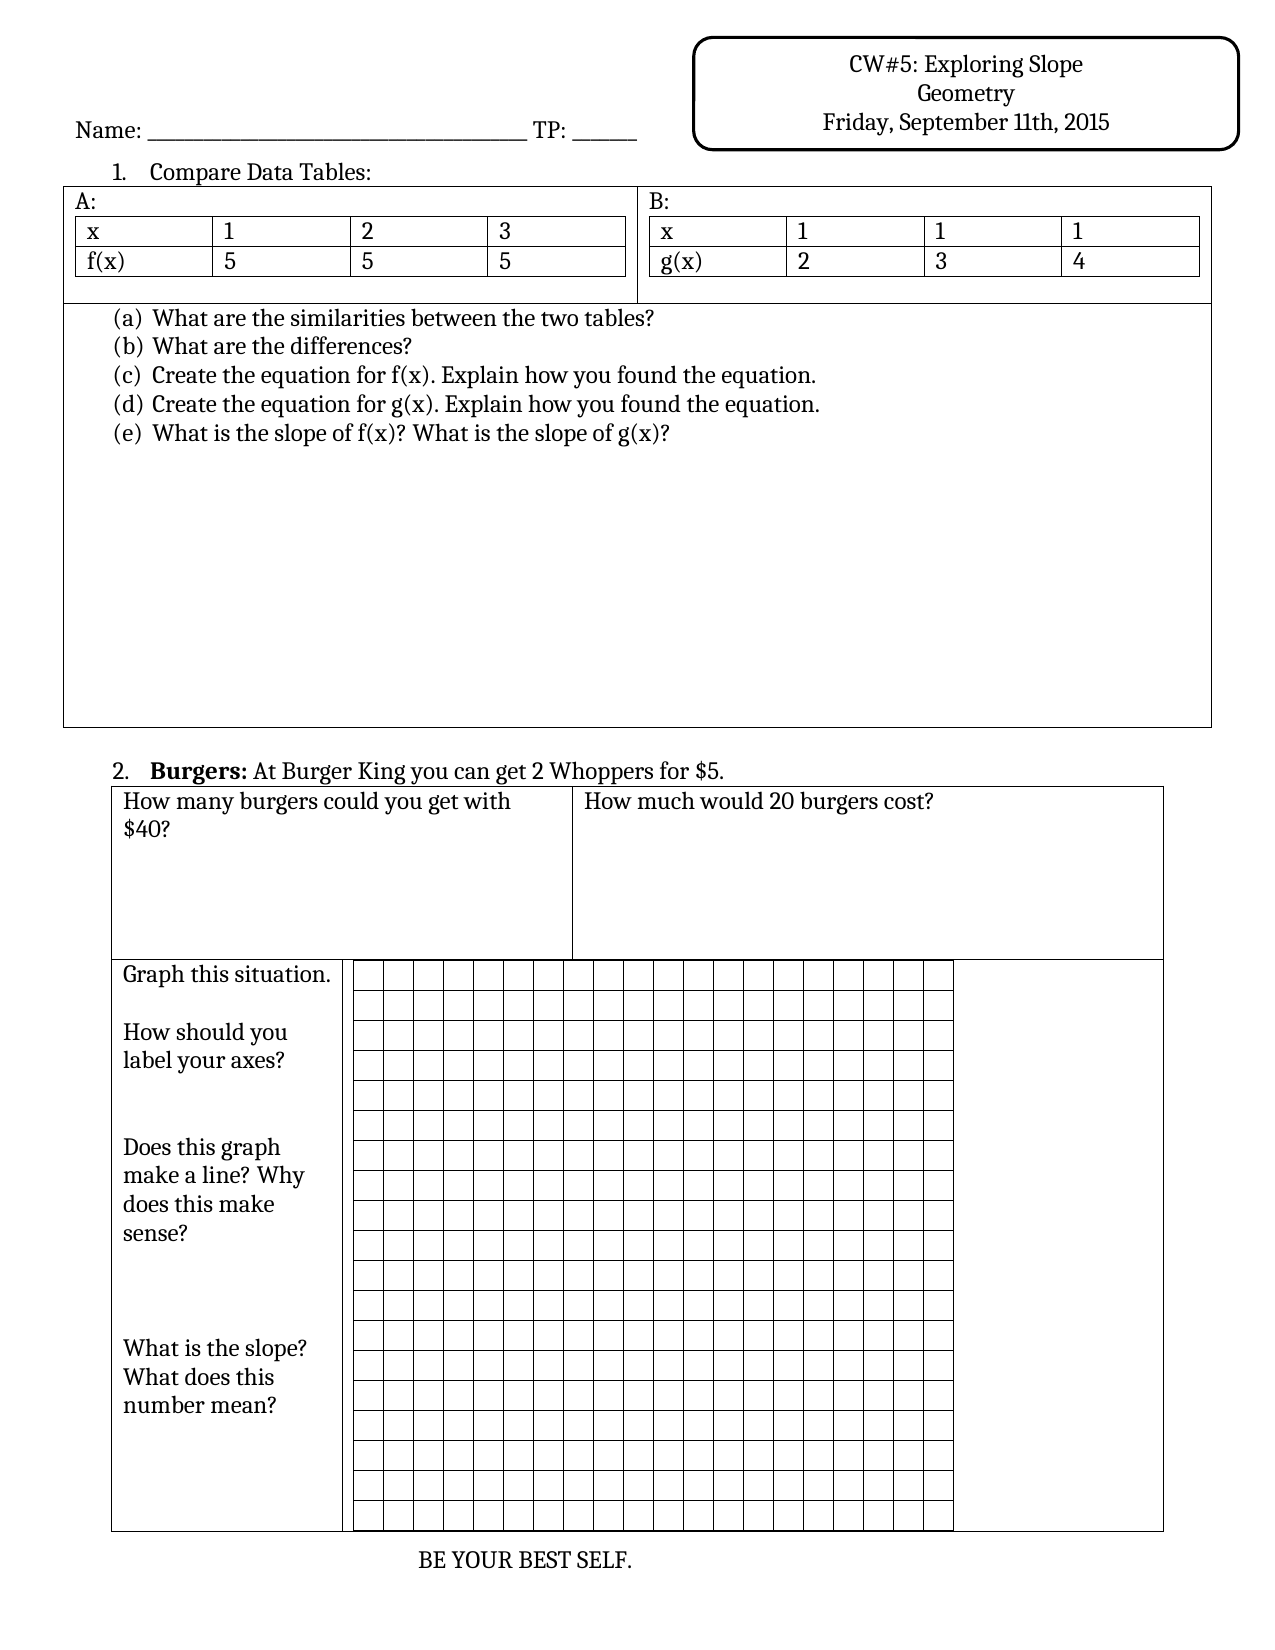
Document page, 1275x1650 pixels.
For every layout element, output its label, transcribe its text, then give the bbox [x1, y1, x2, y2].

table_cell [444, 1441, 473, 1470]
table_cell [564, 1351, 593, 1380]
table_cell [894, 1351, 923, 1380]
table_cell [354, 1321, 383, 1350]
table_cell [684, 1111, 713, 1140]
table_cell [112, 960, 342, 1531]
table_cell [714, 1171, 743, 1200]
table_cell [804, 1411, 833, 1440]
table_cell [564, 1411, 593, 1440]
table_cell [804, 1201, 833, 1230]
table_cell [714, 1321, 743, 1350]
table_cell [564, 1261, 593, 1290]
table_cell [504, 1201, 533, 1230]
table_cell [864, 1261, 893, 1290]
table_cell [834, 1471, 863, 1500]
table_cell [474, 1441, 503, 1470]
table_cell [684, 1321, 713, 1350]
table_cell [834, 1021, 863, 1050]
table_cell [624, 961, 653, 990]
table_cell [594, 1231, 623, 1260]
table_cell [684, 1351, 713, 1380]
table_cell [534, 1261, 563, 1290]
table_cell [834, 1231, 863, 1260]
table_cell [564, 1021, 593, 1050]
table_cell [774, 961, 803, 990]
table_cell [564, 1141, 593, 1170]
table_cell [684, 1441, 713, 1470]
table_cell [774, 1441, 803, 1470]
table_cell [894, 1501, 923, 1530]
table_cell [864, 961, 893, 990]
table_cell [354, 1111, 383, 1140]
table_cell [744, 1021, 773, 1050]
table_cell [684, 1081, 713, 1110]
table_cell [864, 1051, 893, 1080]
list Burgers: At Burger King you can get 2 Whoppers for $5. [112, 757, 1200, 786]
table_cell [924, 1321, 953, 1350]
table_cell [864, 1381, 893, 1410]
table_cell [684, 1381, 713, 1410]
table_cell [354, 1051, 383, 1080]
table_header B: [638, 187, 1211, 302]
table_cell [564, 1051, 593, 1080]
table_cell [804, 1441, 833, 1470]
table_cell [924, 1051, 953, 1080]
table_cell [804, 1321, 833, 1350]
table_cell [894, 1411, 923, 1440]
table_cell [924, 1261, 953, 1290]
table_cell [594, 961, 623, 990]
table_cell [414, 1051, 443, 1080]
table_cell [924, 1111, 953, 1140]
table_cell [564, 1381, 593, 1410]
table_cell [864, 991, 893, 1020]
table_cell [504, 1261, 533, 1290]
table_cell [714, 1501, 743, 1530]
table_header How much would 20 burgers cost? [573, 787, 1163, 959]
table_cell [504, 961, 533, 990]
table_cell [444, 1201, 473, 1230]
table_cell [744, 1321, 773, 1350]
table_cell [624, 991, 653, 1020]
table_cell [894, 1171, 923, 1200]
table_cell [714, 1141, 743, 1170]
table_cell [654, 1171, 683, 1200]
table_cell [744, 1111, 773, 1140]
table_cell [414, 1441, 443, 1470]
table_cell [654, 1321, 683, 1350]
table_cell [444, 1501, 473, 1530]
table_cell [354, 1201, 383, 1230]
table_cell [684, 961, 713, 990]
table_cell [624, 1111, 653, 1140]
table_cell [354, 1441, 383, 1470]
table_cell [774, 1411, 803, 1440]
table_cell [834, 1111, 863, 1140]
table_cell [504, 1231, 533, 1260]
table_cell [864, 1141, 893, 1170]
table_cell [654, 1291, 683, 1320]
table_cell [804, 1261, 833, 1290]
table_cell [384, 1321, 413, 1350]
table_cell [534, 991, 563, 1020]
table_cell [384, 1351, 413, 1380]
table_cell [414, 1081, 443, 1110]
table_cell [534, 1051, 563, 1080]
table_cell [804, 1021, 833, 1050]
table_cell [414, 1471, 443, 1500]
table_cell [624, 1291, 653, 1320]
table_cell [504, 991, 533, 1020]
table_cell [414, 1501, 443, 1530]
table_cell [744, 1261, 773, 1290]
table_cell [744, 1501, 773, 1530]
table_cell [834, 1261, 863, 1290]
table_cell [384, 1231, 413, 1260]
table_cell [864, 1231, 893, 1260]
table_cell [684, 1411, 713, 1440]
table_cell [894, 1051, 923, 1080]
table_cell [564, 1471, 593, 1500]
table_cell [534, 1501, 563, 1530]
table_cell [774, 1171, 803, 1200]
table_cell [774, 1501, 803, 1530]
table_cell [804, 1291, 833, 1320]
table_cell [684, 1471, 713, 1500]
table_cell [354, 1501, 383, 1530]
table_cell [474, 1201, 503, 1230]
table_cell [924, 1201, 953, 1230]
table_cell [894, 1381, 923, 1410]
table_cell [774, 1291, 803, 1320]
table_cell [804, 1081, 833, 1110]
table_cell [804, 1231, 833, 1260]
table_cell [924, 991, 953, 1020]
table_cell [894, 1441, 923, 1470]
table_cell [414, 1111, 443, 1140]
table_cell [684, 1051, 713, 1080]
table_cell [444, 1261, 473, 1290]
table_cell [924, 1231, 953, 1260]
table_cell [343, 960, 353, 1531]
table_cell [714, 1381, 743, 1410]
table_cell [384, 1381, 413, 1410]
table_cell [564, 1321, 593, 1350]
table_cell [654, 1141, 683, 1170]
table_cell [534, 1111, 563, 1140]
table_cell [624, 1051, 653, 1080]
table_cell [864, 1471, 893, 1500]
table_cell [384, 961, 413, 990]
table_cell [714, 1111, 743, 1140]
table_cell [864, 1321, 893, 1350]
table_cell [534, 1201, 563, 1230]
table_cell [624, 1351, 653, 1380]
table_cell [714, 991, 743, 1020]
table_cell [774, 1201, 803, 1230]
table_cell [804, 991, 833, 1020]
table_cell [504, 1501, 533, 1530]
table_cell [594, 1381, 623, 1410]
table_cell [894, 1141, 923, 1170]
table_cell [594, 1171, 623, 1200]
table_cell [744, 1441, 773, 1470]
table_cell [864, 1441, 893, 1470]
table_cell [804, 1381, 833, 1410]
table_cell [354, 1021, 383, 1050]
table_cell [834, 1141, 863, 1170]
table_cell [594, 1291, 623, 1320]
table_cell [354, 1261, 383, 1290]
table_cell [744, 961, 773, 990]
table_cell [924, 1081, 953, 1110]
table_cell [354, 1411, 383, 1440]
table_cell [414, 1351, 443, 1380]
table_cell [714, 1441, 743, 1470]
table_cell [834, 1081, 863, 1110]
table_cell [714, 1231, 743, 1260]
table_cell [534, 1171, 563, 1200]
table_cell [924, 1501, 953, 1530]
table_cell [834, 961, 863, 990]
table_cell [744, 991, 773, 1020]
table_cell [594, 1501, 623, 1530]
table_cell [564, 961, 593, 990]
table_cell [474, 961, 503, 990]
table_cell [474, 991, 503, 1020]
table_cell [564, 1201, 593, 1230]
table_cell [534, 1021, 563, 1050]
table_cell [924, 1411, 953, 1440]
table_cell [894, 1081, 923, 1110]
table_cell [774, 1471, 803, 1500]
table_cell [384, 1291, 413, 1320]
table_cell [774, 1021, 803, 1050]
table_cell [744, 1291, 773, 1320]
table_cell [624, 1501, 653, 1530]
table_cell [504, 1051, 533, 1080]
table_cell [534, 1381, 563, 1410]
table_cell [834, 1381, 863, 1410]
table_cell [774, 991, 803, 1020]
table_cell [624, 1261, 653, 1290]
table_cell [624, 1471, 653, 1500]
table_cell [384, 1171, 413, 1200]
table_cell [924, 1141, 953, 1170]
table_cell [894, 1291, 923, 1320]
table_cell [774, 1111, 803, 1140]
table_cell [654, 1501, 683, 1530]
table_cell [834, 1501, 863, 1530]
table_cell [624, 1381, 653, 1410]
list Compare Data Tables: [112, 157, 1200, 186]
table_cell [474, 1411, 503, 1440]
table_cell [714, 1291, 743, 1320]
table_cell [504, 1021, 533, 1050]
table_cell [504, 1171, 533, 1200]
table_cell [504, 1351, 533, 1380]
table_cell [654, 1351, 683, 1380]
table_cell [504, 1321, 533, 1350]
table_cell [774, 1381, 803, 1410]
table_cell [594, 1261, 623, 1290]
table_cell [384, 1501, 413, 1530]
table_cell What are the similarities between the two tables? What are the differences? Create the equation for f(x). Explain how you found the equation. Create the equation for g(x). Explain how you found the equation. What is the slope of f(x)? What is the slope of g(x)? [64, 304, 1211, 727]
table_cell [654, 961, 683, 990]
table_cell [594, 1441, 623, 1470]
table_cell [444, 1081, 473, 1110]
table_cell [804, 1501, 833, 1530]
table_cell [444, 991, 473, 1020]
table_cell [894, 991, 923, 1020]
table_cell [354, 1351, 383, 1380]
table_cell [864, 1171, 893, 1200]
table_cell [534, 1081, 563, 1110]
table_cell [354, 1171, 383, 1200]
table_cell [774, 1051, 803, 1080]
table_cell [474, 1081, 503, 1110]
table_cell [594, 1051, 623, 1080]
table_cell [504, 1381, 533, 1410]
table_cell [744, 1411, 773, 1440]
table_cell [414, 1171, 443, 1200]
table_cell [624, 1441, 653, 1470]
table_cell [504, 1291, 533, 1320]
table_cell [834, 1321, 863, 1350]
table_cell [864, 1501, 893, 1530]
table_cell [594, 1111, 623, 1140]
table_cell [684, 1291, 713, 1320]
table_cell [354, 961, 383, 990]
table_cell [894, 1201, 923, 1230]
table_cell [654, 991, 683, 1020]
table_cell [594, 1141, 623, 1170]
table_cell [444, 1231, 473, 1260]
table_cell [834, 991, 863, 1020]
table_cell [864, 1411, 893, 1440]
table_cell [534, 961, 563, 990]
table_cell [624, 1081, 653, 1110]
table_cell [804, 1171, 833, 1200]
table_cell [834, 1411, 863, 1440]
table_cell [684, 1261, 713, 1290]
table_cell [894, 1111, 923, 1140]
table_cell [444, 1291, 473, 1320]
table_cell [924, 1471, 953, 1500]
table_cell [564, 1231, 593, 1260]
table_cell [924, 1381, 953, 1410]
table_cell [444, 1471, 473, 1500]
table_cell [654, 1381, 683, 1410]
table_cell [714, 1081, 743, 1110]
table_cell [924, 1441, 953, 1470]
table_cell [744, 1471, 773, 1500]
table_cell [774, 1261, 803, 1290]
table_cell [534, 1321, 563, 1350]
table_cell [774, 1141, 803, 1170]
table_cell [594, 1351, 623, 1380]
table_cell [714, 1021, 743, 1050]
table_cell [504, 1141, 533, 1170]
table_cell [444, 1141, 473, 1170]
table_cell [774, 1231, 803, 1260]
table_cell [924, 1291, 953, 1320]
table_cell [414, 1261, 443, 1290]
table_cell [414, 1021, 443, 1050]
table_cell [384, 1081, 413, 1110]
table_cell [894, 1231, 923, 1260]
table_cell [384, 991, 413, 1020]
table_cell [714, 1261, 743, 1290]
table_cell [894, 1021, 923, 1050]
table_cell [684, 1171, 713, 1200]
table_cell [444, 1051, 473, 1080]
table_cell [654, 1411, 683, 1440]
table_cell [354, 991, 383, 1020]
table_cell [384, 1111, 413, 1140]
table_cell [354, 1471, 383, 1500]
table_cell [474, 1141, 503, 1170]
table_cell [654, 1201, 683, 1230]
table_cell [444, 1321, 473, 1350]
table_cell [894, 1261, 923, 1290]
table_cell [504, 1471, 533, 1500]
table_cell [594, 991, 623, 1020]
table_cell [474, 1471, 503, 1500]
table_cell [384, 1141, 413, 1170]
table_cell [414, 1231, 443, 1260]
table_cell [594, 1471, 623, 1500]
table_cell [774, 1321, 803, 1350]
table_cell [564, 1171, 593, 1200]
table_cell [474, 1111, 503, 1140]
table_cell [954, 960, 1163, 1531]
table_cell [444, 1171, 473, 1200]
table_cell [564, 1081, 593, 1110]
table_cell [564, 1501, 593, 1530]
table_cell [624, 1201, 653, 1230]
table_cell [864, 1351, 893, 1380]
table_cell [384, 1201, 413, 1230]
table_cell [714, 1051, 743, 1080]
table_cell [384, 1261, 413, 1290]
table_cell [384, 1441, 413, 1470]
table_cell [474, 1351, 503, 1380]
table_cell [744, 1081, 773, 1110]
table_cell [504, 1411, 533, 1440]
table_header How many burgers could you get with $40? [112, 787, 572, 959]
table_cell [654, 1231, 683, 1260]
table_cell [354, 1231, 383, 1260]
table_cell [474, 1051, 503, 1080]
table_cell [714, 1411, 743, 1440]
table_cell [834, 1051, 863, 1080]
table_cell [744, 1231, 773, 1260]
table_cell [474, 1501, 503, 1530]
table_cell [384, 1051, 413, 1080]
table_cell [534, 1411, 563, 1440]
table_cell [624, 1411, 653, 1440]
table_cell [474, 1261, 503, 1290]
table_cell [624, 1021, 653, 1050]
table_cell [474, 1021, 503, 1050]
table_cell [684, 1231, 713, 1260]
table_cell [474, 1381, 503, 1410]
table_cell [444, 1351, 473, 1380]
table_cell [624, 1321, 653, 1350]
table_cell [654, 1261, 683, 1290]
table_cell [564, 1441, 593, 1470]
table_cell [384, 1021, 413, 1050]
table_cell [684, 991, 713, 1020]
table_cell [504, 1081, 533, 1110]
table_cell [354, 1081, 383, 1110]
table_cell [414, 1411, 443, 1440]
table_cell [354, 1141, 383, 1170]
table_cell [804, 961, 833, 990]
table_cell [714, 1351, 743, 1380]
table_cell [864, 1021, 893, 1050]
table_cell [564, 1111, 593, 1140]
table_cell [384, 1471, 413, 1500]
table_cell [804, 1051, 833, 1080]
table_cell [624, 1141, 653, 1170]
table_cell [924, 1171, 953, 1200]
table_cell [414, 1291, 443, 1320]
table_cell [654, 1021, 683, 1050]
table_cell [744, 1141, 773, 1170]
table_cell [414, 991, 443, 1020]
table_cell [444, 1411, 473, 1440]
table_cell [564, 991, 593, 1020]
table_cell [534, 1351, 563, 1380]
table_cell [684, 1021, 713, 1050]
table_cell [654, 1051, 683, 1080]
table_cell [744, 1201, 773, 1230]
table_cell [894, 1321, 923, 1350]
table_cell [684, 1201, 713, 1230]
table_cell [534, 1471, 563, 1500]
table_cell [414, 1381, 443, 1410]
table_cell [474, 1291, 503, 1320]
table_cell [834, 1291, 863, 1320]
table_cell [474, 1171, 503, 1200]
table_cell [684, 1141, 713, 1170]
table_cell [624, 1231, 653, 1260]
table_cell [864, 1081, 893, 1110]
table_cell [744, 1051, 773, 1080]
table_cell [594, 1021, 623, 1050]
table_cell [654, 1111, 683, 1140]
table_cell [714, 961, 743, 990]
table_cell [744, 1381, 773, 1410]
table_cell [354, 1381, 383, 1410]
table_cell [594, 1321, 623, 1350]
table_cell [834, 1441, 863, 1470]
table_cell [444, 961, 473, 990]
table_cell [414, 1141, 443, 1170]
table_cell [834, 1171, 863, 1200]
table_cell [924, 1021, 953, 1050]
table_header A: [64, 187, 637, 302]
table_cell [864, 1201, 893, 1230]
table_cell [564, 1291, 593, 1320]
table_cell [444, 1021, 473, 1050]
table_cell [804, 1351, 833, 1380]
table_cell [774, 1351, 803, 1380]
table_cell [534, 1231, 563, 1260]
table_cell [924, 1351, 953, 1380]
table_cell [714, 1471, 743, 1500]
table_cell [804, 1471, 833, 1500]
table_cell [864, 1291, 893, 1320]
table_cell [834, 1201, 863, 1230]
table_cell [534, 1441, 563, 1470]
table_cell [894, 1471, 923, 1500]
table_cell [354, 1291, 383, 1320]
table_cell [834, 1351, 863, 1380]
table_cell [414, 1201, 443, 1230]
table_cell [474, 1321, 503, 1350]
table_cell [414, 961, 443, 990]
table_cell [774, 1081, 803, 1110]
table_cell [804, 1141, 833, 1170]
table_cell [654, 1441, 683, 1470]
table_cell [504, 1441, 533, 1470]
table_cell [624, 1171, 653, 1200]
table_cell [714, 1201, 743, 1230]
table_cell [534, 1291, 563, 1320]
table_cell [894, 961, 923, 990]
table_cell [444, 1111, 473, 1140]
table_cell [594, 1081, 623, 1110]
table_cell [744, 1171, 773, 1200]
table_cell [384, 1411, 413, 1440]
table_cell [804, 1111, 833, 1140]
table_cell [924, 961, 953, 990]
table_cell [864, 1111, 893, 1140]
table_cell [654, 1081, 683, 1110]
table_cell [504, 1111, 533, 1140]
text Name: _________________________________________ TP: _______ [75, 116, 697, 145]
table_cell [594, 1201, 623, 1230]
table_cell [654, 1471, 683, 1500]
table_cell [594, 1411, 623, 1440]
table_cell [534, 1141, 563, 1170]
table_cell [744, 1351, 773, 1380]
table_cell [414, 1321, 443, 1350]
table_cell [444, 1381, 473, 1410]
table_cell [684, 1501, 713, 1530]
table_cell [474, 1231, 503, 1260]
